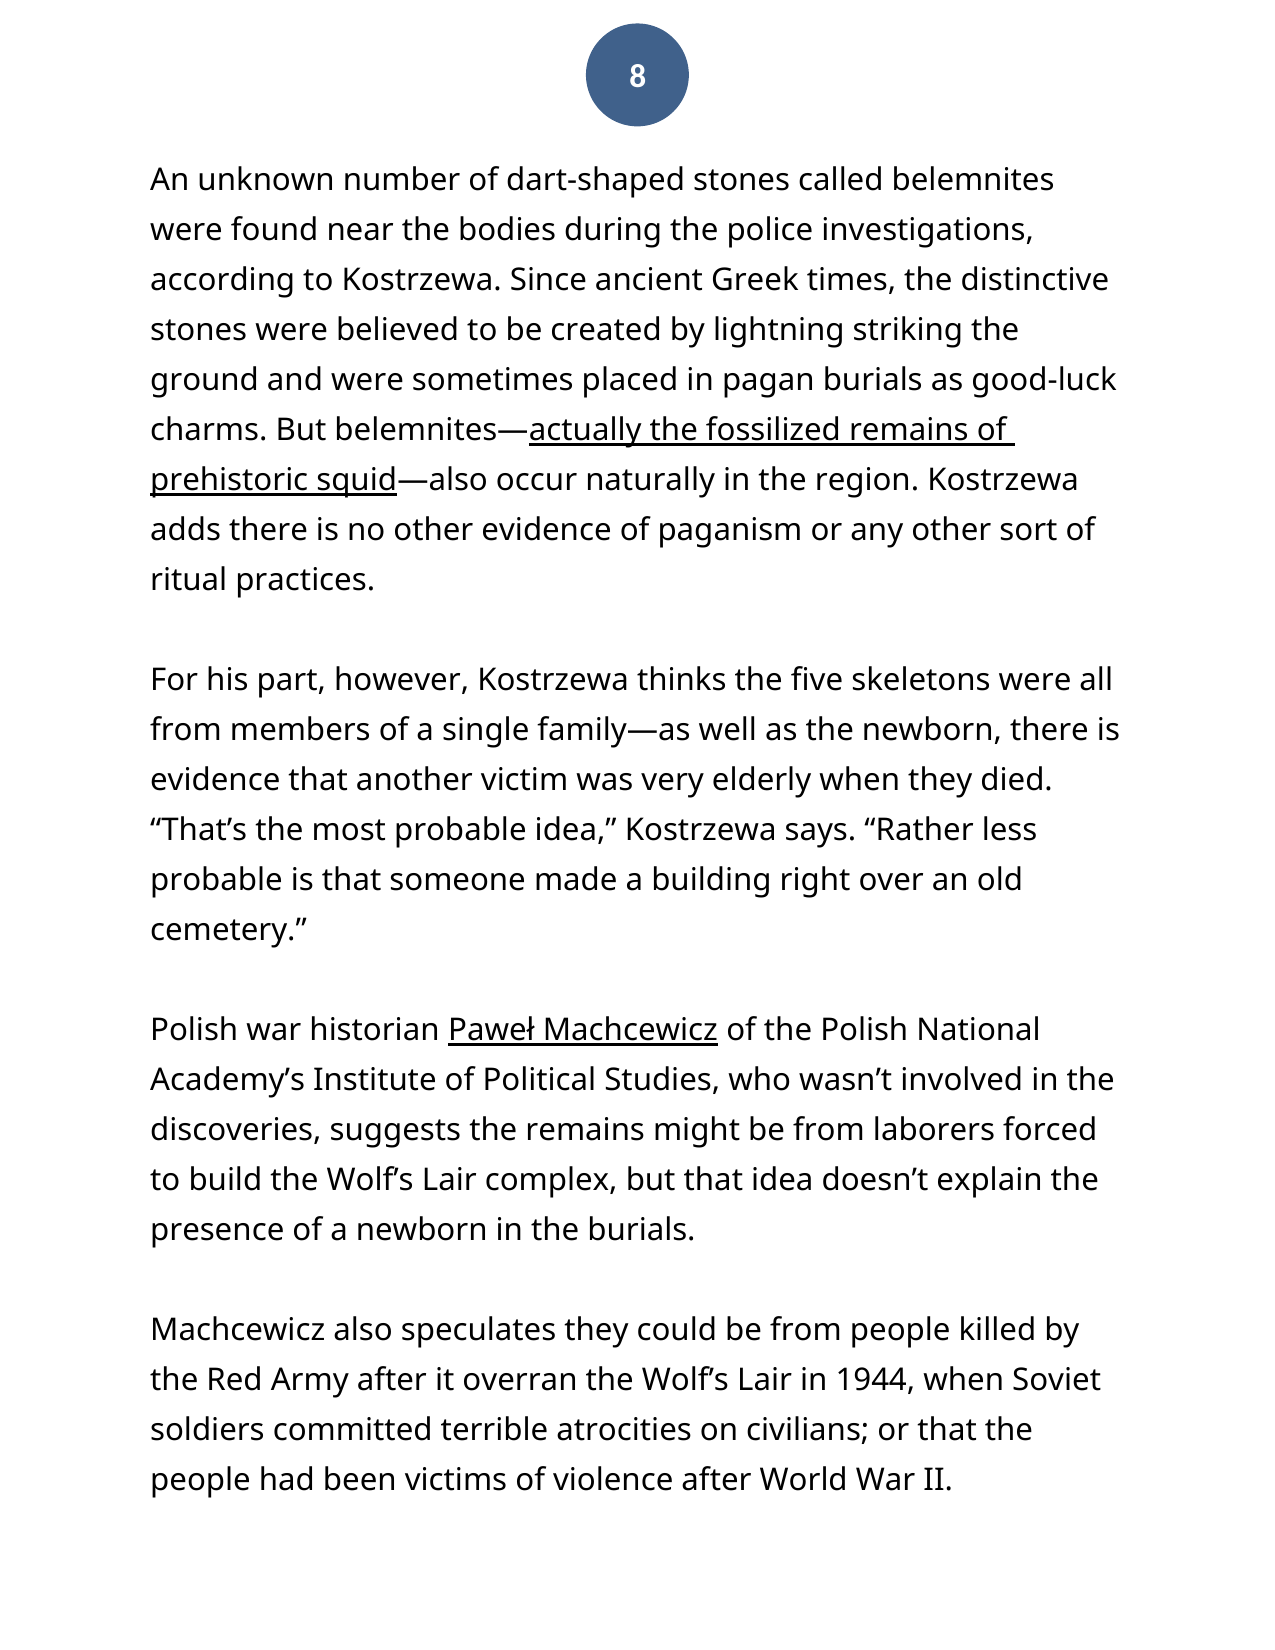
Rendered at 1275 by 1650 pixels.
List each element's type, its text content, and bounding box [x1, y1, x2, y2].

text Machcewicz also speculates they could be from people killed by the Red Army after it overran the Wolf’s Lair in 1944, when Soviet soldiers committed terrible atrocities on civilians; or that the people had been victims of violence after World War II. [150, 1300, 1125, 1500]
text For his part, however, Kostrzewa thinks the five skeletons were all from members of a single family—as well as the newborn, there is evidence that another victim was very elderly when they died. “That’s the most probable idea,” Kostrzewa says. “Rather less probable is that someone made a building right over an old cemetery.” [150, 650, 1125, 950]
text Polish war historian Paweł Machcewicz of the Polish National Academy’s Institute of Political Studies, who wasn’t involved in the discoveries, suggests the remains might be from laborers forced to build the Wolf’s Lair complex, but that idea doesn’t explain the presence of a newborn in the burials. [150, 1000, 1125, 1250]
text An unknown number of dart-shaped stones called belemnites were found near the bodies during the police investigations, according to Kostrzewa. Since ancient Greek times, the distinctive stones were believed to be created by lightning striking the ground and were sometimes placed in pagan burials as good-luck charms. But belemnites—actually the fossilized remains of prehistoric squid—also occur naturally in the region. Kostrzewa adds there is no other evidence of paganism or any other sort of ritual practices. [150, 150, 1125, 600]
